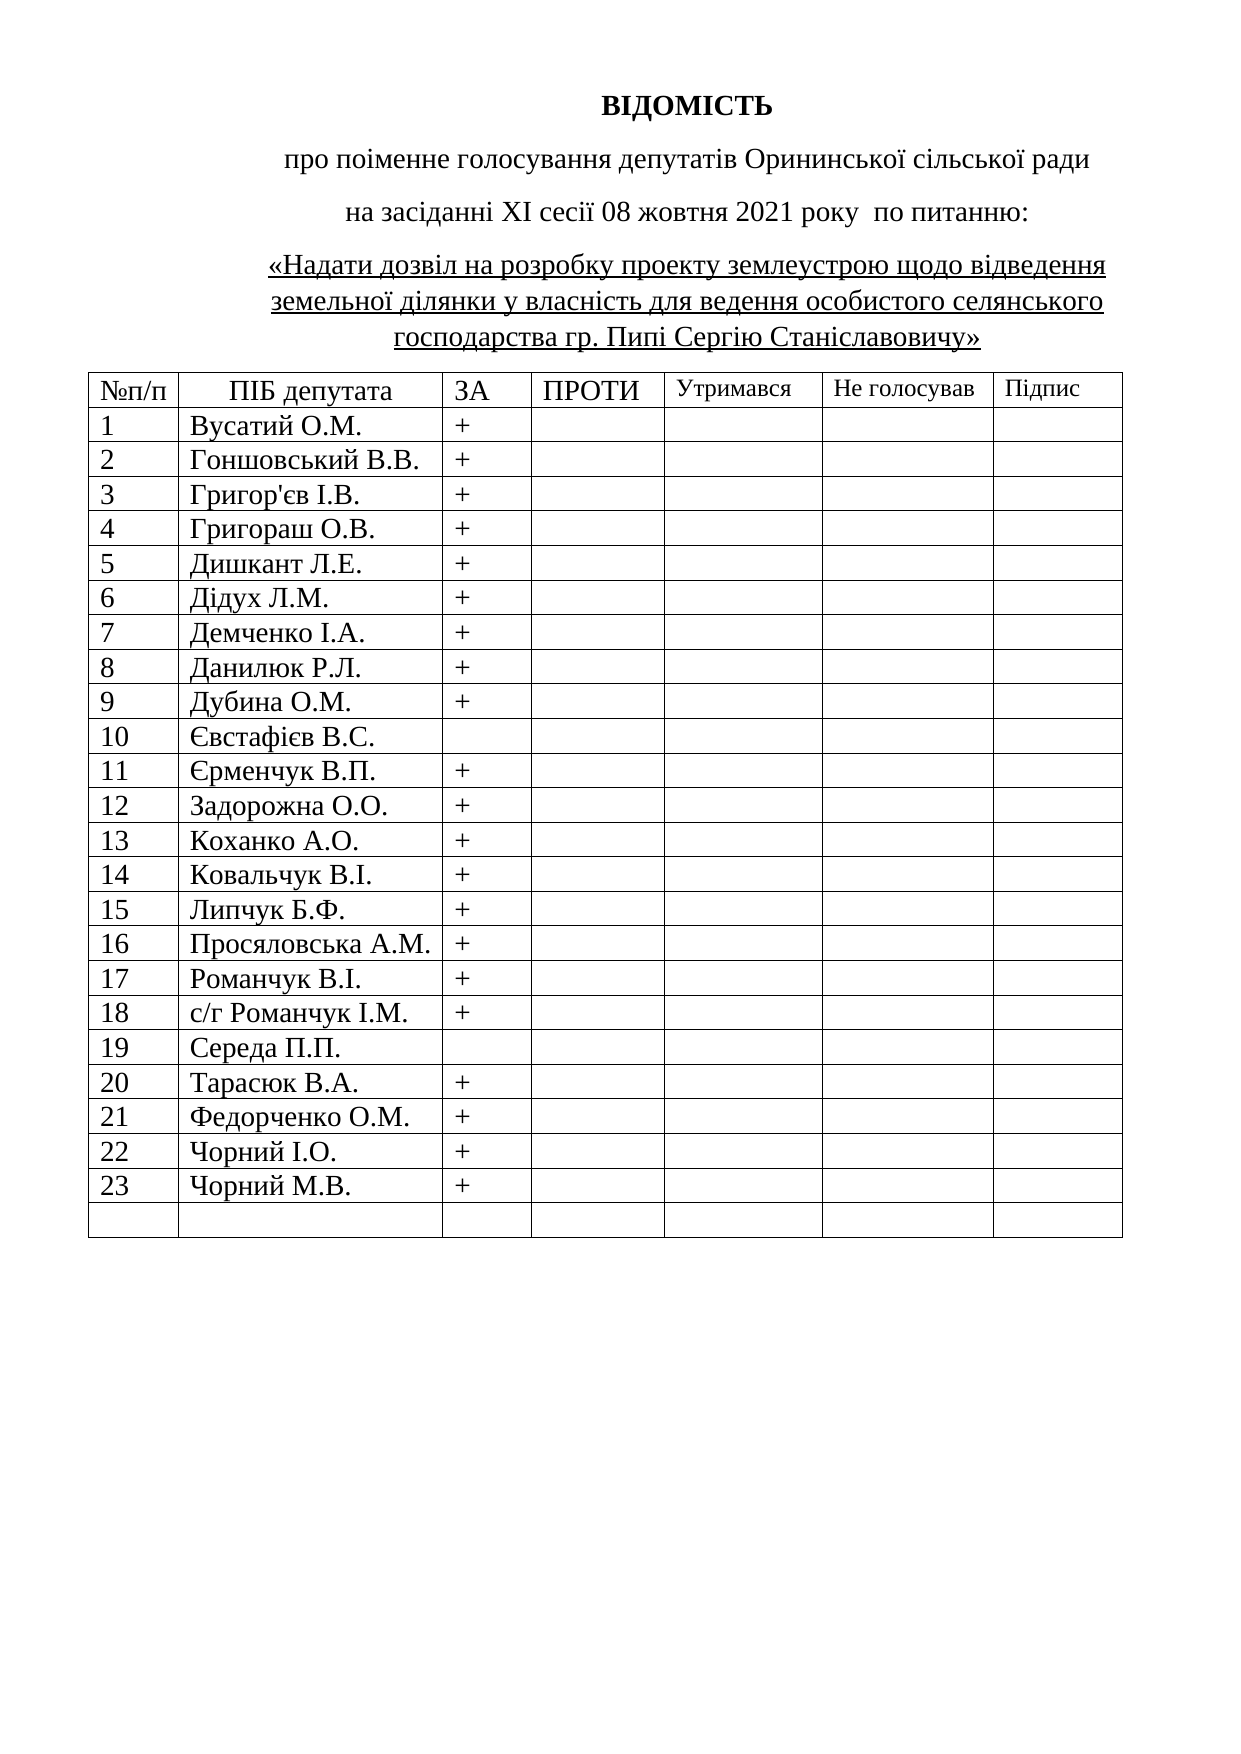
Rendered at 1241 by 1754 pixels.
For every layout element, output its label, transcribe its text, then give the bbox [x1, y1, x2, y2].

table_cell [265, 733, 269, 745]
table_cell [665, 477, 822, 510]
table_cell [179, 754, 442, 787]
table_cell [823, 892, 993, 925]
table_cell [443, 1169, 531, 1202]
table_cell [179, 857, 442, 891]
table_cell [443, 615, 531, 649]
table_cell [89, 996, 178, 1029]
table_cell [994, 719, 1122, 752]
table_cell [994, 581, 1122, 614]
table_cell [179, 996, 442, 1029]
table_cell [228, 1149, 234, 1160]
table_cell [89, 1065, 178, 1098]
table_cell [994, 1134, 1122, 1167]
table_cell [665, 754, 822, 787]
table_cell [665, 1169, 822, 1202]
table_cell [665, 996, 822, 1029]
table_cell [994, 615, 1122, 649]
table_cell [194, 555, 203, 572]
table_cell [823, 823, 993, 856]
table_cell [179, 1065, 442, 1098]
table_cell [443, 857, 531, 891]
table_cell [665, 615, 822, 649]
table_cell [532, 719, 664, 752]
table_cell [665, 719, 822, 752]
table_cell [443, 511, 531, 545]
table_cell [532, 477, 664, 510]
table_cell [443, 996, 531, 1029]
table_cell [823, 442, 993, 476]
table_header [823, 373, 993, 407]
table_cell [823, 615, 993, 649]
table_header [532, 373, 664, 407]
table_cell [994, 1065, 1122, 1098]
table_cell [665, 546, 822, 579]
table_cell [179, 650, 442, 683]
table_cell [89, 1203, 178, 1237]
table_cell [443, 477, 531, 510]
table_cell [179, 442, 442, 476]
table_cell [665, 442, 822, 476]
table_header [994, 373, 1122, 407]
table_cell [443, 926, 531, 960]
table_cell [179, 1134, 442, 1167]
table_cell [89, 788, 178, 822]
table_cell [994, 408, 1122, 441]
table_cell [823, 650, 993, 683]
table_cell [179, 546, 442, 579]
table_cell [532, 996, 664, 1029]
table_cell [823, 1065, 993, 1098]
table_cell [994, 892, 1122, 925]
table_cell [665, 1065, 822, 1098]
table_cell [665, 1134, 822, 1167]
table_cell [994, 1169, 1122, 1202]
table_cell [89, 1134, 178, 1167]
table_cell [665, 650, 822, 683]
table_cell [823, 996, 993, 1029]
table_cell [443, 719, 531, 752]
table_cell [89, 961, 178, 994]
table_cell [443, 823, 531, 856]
text на засіданні XI сесії 08 жовтня 2021 року по питанню: [223, 194, 1152, 228]
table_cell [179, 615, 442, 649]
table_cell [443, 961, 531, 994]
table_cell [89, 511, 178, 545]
text «Надати дозвіл на розробку проекту землеустрою щодо відведення земельної ділянки у власність для ведення особистого селянського господарства гр. Пипі Сергію Станіславовичу» [223, 247, 1152, 353]
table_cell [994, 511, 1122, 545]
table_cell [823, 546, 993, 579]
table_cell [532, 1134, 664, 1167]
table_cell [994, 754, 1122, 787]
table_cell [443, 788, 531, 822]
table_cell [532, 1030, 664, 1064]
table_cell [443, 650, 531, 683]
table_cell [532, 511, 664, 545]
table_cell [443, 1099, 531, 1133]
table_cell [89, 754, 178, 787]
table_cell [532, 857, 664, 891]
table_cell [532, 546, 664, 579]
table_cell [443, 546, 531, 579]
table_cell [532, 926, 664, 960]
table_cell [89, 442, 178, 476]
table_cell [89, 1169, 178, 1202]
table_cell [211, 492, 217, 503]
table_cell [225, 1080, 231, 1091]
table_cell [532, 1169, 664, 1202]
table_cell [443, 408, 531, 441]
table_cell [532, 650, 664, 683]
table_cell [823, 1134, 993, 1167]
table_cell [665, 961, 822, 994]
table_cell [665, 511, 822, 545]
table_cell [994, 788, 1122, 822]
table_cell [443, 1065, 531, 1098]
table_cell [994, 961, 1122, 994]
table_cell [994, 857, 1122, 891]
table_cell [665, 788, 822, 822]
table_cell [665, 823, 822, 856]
text про поіменне голосування депутатів Орининської сільської ради [223, 141, 1152, 175]
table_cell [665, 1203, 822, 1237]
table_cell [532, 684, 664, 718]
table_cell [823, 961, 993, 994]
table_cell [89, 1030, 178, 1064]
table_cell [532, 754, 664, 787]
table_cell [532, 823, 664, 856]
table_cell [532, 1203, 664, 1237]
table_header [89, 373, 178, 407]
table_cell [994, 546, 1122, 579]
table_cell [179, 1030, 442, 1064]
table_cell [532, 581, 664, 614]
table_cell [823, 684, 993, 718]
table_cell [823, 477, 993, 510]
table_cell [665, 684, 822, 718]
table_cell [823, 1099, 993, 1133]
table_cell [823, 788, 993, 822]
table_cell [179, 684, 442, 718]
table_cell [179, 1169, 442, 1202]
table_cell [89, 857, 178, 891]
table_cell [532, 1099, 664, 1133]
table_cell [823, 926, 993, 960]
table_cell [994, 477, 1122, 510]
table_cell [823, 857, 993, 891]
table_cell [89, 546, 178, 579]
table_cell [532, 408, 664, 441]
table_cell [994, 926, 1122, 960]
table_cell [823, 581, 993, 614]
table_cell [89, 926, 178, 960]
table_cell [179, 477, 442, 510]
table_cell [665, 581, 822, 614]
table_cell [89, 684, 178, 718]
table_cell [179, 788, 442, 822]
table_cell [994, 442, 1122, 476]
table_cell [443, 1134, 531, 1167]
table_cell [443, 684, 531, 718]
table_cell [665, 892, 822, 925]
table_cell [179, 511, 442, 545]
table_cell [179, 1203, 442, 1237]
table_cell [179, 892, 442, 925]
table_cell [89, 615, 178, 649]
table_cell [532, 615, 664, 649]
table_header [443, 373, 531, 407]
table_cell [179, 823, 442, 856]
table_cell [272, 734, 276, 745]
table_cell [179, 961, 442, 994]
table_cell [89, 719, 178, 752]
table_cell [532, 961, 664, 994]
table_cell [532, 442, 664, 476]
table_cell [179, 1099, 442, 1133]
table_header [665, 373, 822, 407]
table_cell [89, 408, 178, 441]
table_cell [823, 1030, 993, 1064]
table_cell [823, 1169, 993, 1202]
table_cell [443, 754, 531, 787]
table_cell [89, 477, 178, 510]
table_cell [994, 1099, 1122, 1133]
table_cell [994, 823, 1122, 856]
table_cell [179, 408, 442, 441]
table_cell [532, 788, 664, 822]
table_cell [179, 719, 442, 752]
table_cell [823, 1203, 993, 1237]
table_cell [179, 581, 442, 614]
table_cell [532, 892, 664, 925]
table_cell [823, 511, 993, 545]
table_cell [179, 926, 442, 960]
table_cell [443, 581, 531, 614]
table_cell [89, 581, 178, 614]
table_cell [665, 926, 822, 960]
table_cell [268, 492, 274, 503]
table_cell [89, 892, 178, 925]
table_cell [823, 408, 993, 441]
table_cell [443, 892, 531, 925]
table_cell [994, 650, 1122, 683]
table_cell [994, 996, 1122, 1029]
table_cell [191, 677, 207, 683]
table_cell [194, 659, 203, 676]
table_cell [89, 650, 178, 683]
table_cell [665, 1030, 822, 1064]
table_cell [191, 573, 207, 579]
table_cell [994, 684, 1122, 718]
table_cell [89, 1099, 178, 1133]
text ВІДОМІСТЬ [223, 88, 1152, 122]
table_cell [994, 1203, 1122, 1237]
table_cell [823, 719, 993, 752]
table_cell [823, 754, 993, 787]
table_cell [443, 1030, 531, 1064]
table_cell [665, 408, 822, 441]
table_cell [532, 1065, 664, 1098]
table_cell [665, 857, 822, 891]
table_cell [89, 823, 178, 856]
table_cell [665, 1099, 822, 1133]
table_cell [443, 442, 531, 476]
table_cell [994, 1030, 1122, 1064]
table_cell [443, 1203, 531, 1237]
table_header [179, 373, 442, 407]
